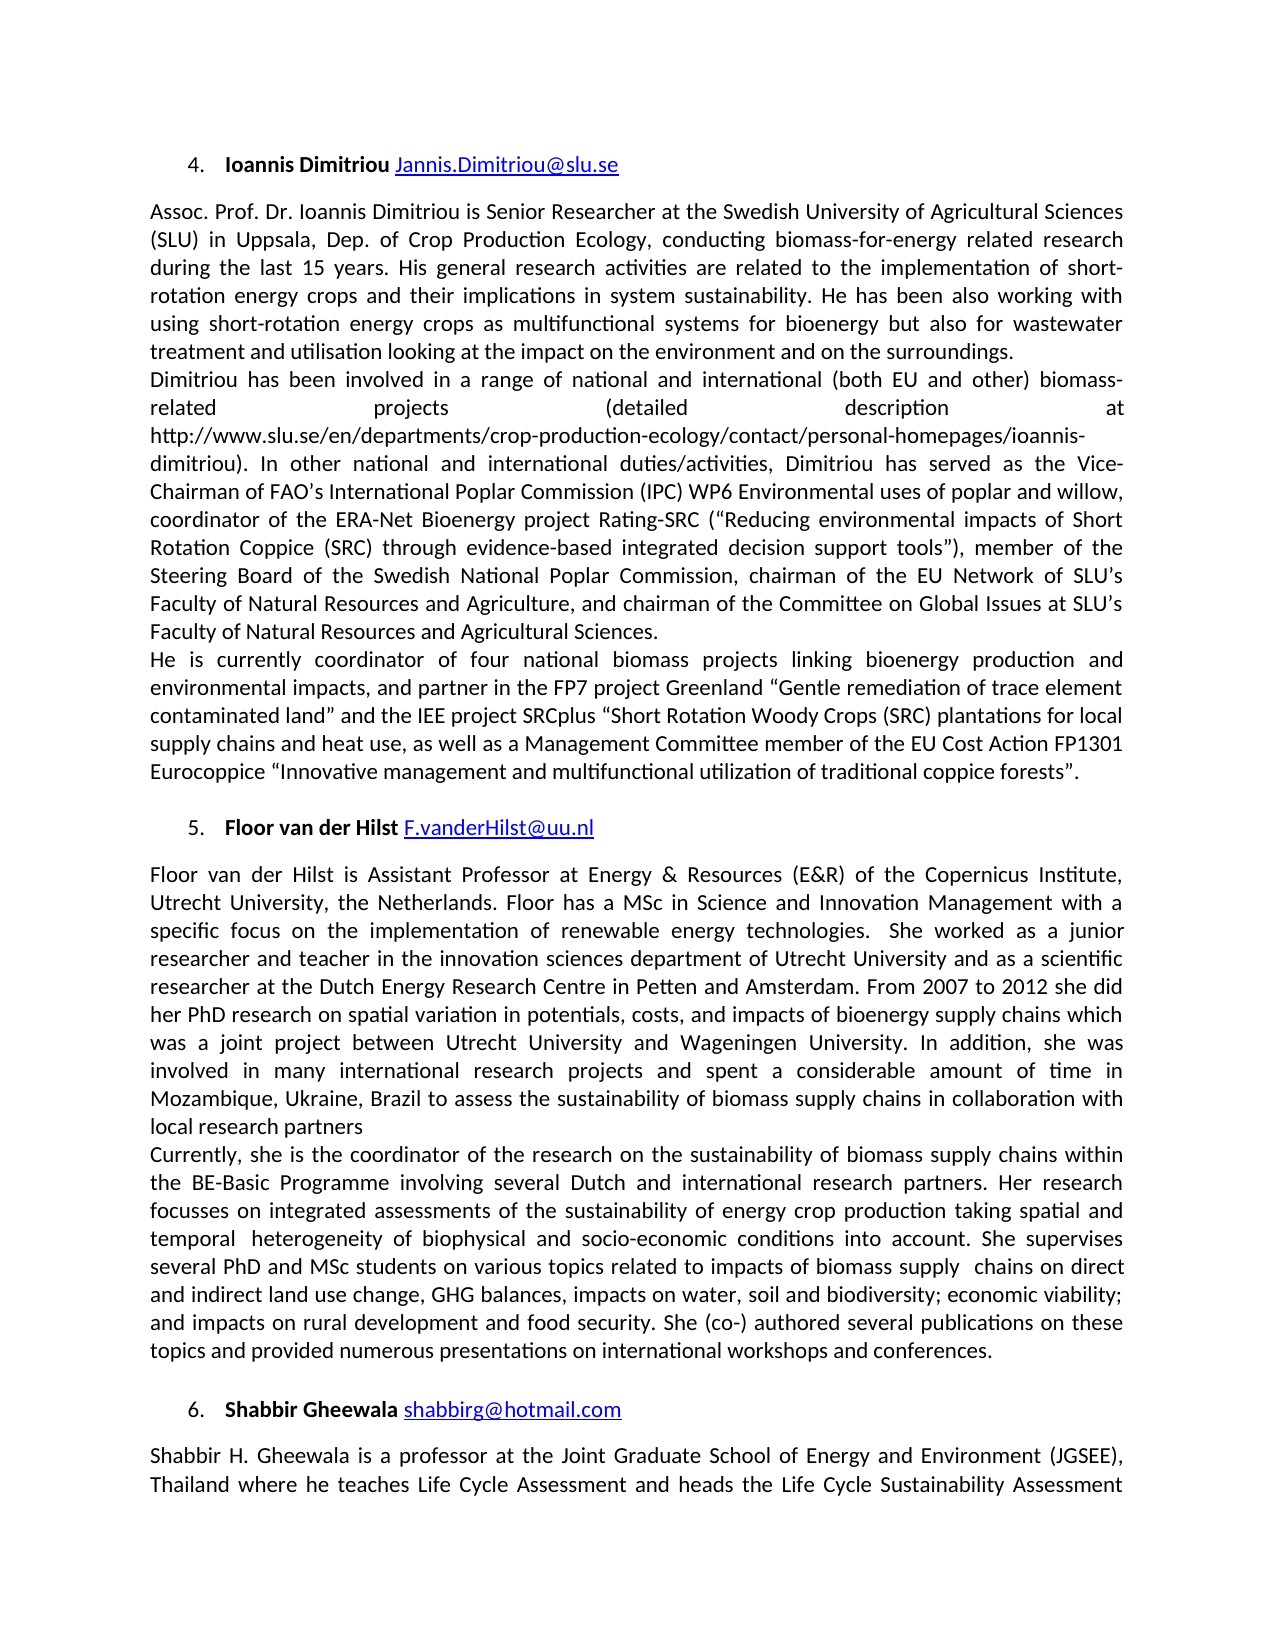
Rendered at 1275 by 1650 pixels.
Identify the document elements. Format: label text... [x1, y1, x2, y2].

text He is currently coordinator of four national biomass projects linking bioenergy production and environmental impacts, and partner in the FP7 project Greenland “Gentle remediation of trace element contaminated land” and the IEE project SRCplus “Short Rotation Woody Crops (SRC) plantations for local supply chains and heat use, as well as a Management Committee member of the EU Cost Action FP1301 Eurocoppice “Innovative management and multifunctional utilization of traditional coppice forests”. [150, 645, 1125, 785]
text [150, 1442, 1125, 1498]
text Assoc. Prof. Dr. Ioannis Dimitriou is Senior Researcher at the Swedish University of Agricultural Sciences (SLU) in Uppsala, Dep. of Crop Production Ecology, conducting biomass-for-energy related research during the last 15 years. His general research activities are related to the implementation of short-rotation energy crops and their implications in system sustainability. He has been also working with using short-rotation energy crops as multifunctional systems for bioenergy but also for wastewater treatment and utilisation looking at the impact on the environment and on the surroundings. [150, 197, 1125, 365]
list Shabbir Gheewala shabbirg@hotmail.com [187, 1395, 1125, 1423]
text Dimitriou has been involved in a range of national and international (both EU and other) biomass-related projects (detailed description at http://www.slu.se/en/departments/crop-production-ecology/contact/personal-homepages/ioannis-dimitriou). In other national and international duties/activities, Dimitriou has served as the Vice-Chairman of FAO’s International Poplar Commission (IPC) WP6 Environmental uses of poplar and willow, coordinator of the ERA-Net Bioenergy project Rating-SRC (“Reducing environmental impacts of Short Rotation Coppice (SRC) through evidence-based integrated decision support tools”), member of the Steering Board of the Swedish National Poplar Commission, chairman of the EU Network of SLU’s Faculty of Natural Resources and Agriculture, and chairman of the Committee on Global Issues at SLU’s Faculty of Natural Resources and Agricultural Sciences. [150, 365, 1125, 645]
list Floor van der Hilst F.vanderHilst@uu.nl [187, 813, 1125, 841]
text Floor van der Hilst is Assistant Professor at Energy & Resources (E&R) of the Copernicus Institute, Utrecht University, the Netherlands. Floor has a MSc in Science and Innovation Management with a specific focus on the implementation of renewable energy technologies. She worked as a junior researcher and teacher in the innovation sciences department of Utrecht University and as a scientific researcher at the Dutch Energy Research Centre in Petten and Amsterdam. From 2007 to 2012 she did her PhD research on spatial variation in potentials, costs, and impacts of bioenergy supply chains which was a joint project between Utrecht University and Wageningen University. In addition, she was involved in many international research projects and spent a considerable amount of time in Mozambique, Ukraine, Brazil to assess the sustainability of biomass supply chains in collaboration with local research partners [150, 860, 1125, 1140]
text Currently, she is the coordinator of the research on the sustainability of biomass supply chains within the BE-Basic Programme involving several Dutch and international research partners. Her research focusses on integrated assessments of the sustainability of energy crop production taking spatial and temporal heterogeneity of biophysical and socio-economic conditions into account. She supervises several PhD and MSc students on various topics related to impacts of biomass supply chains on direct and indirect land use change, GHG balances, impacts on water, soil and biodiversity; economic viability; and impacts on rural development and food security. She (co-) authored several publications on these topics and provided numerous presentations on international workshops and conferences. [150, 1140, 1125, 1364]
list Ioannis Dimitriou Jannis.Dimitriou@slu.se [187, 150, 1125, 178]
